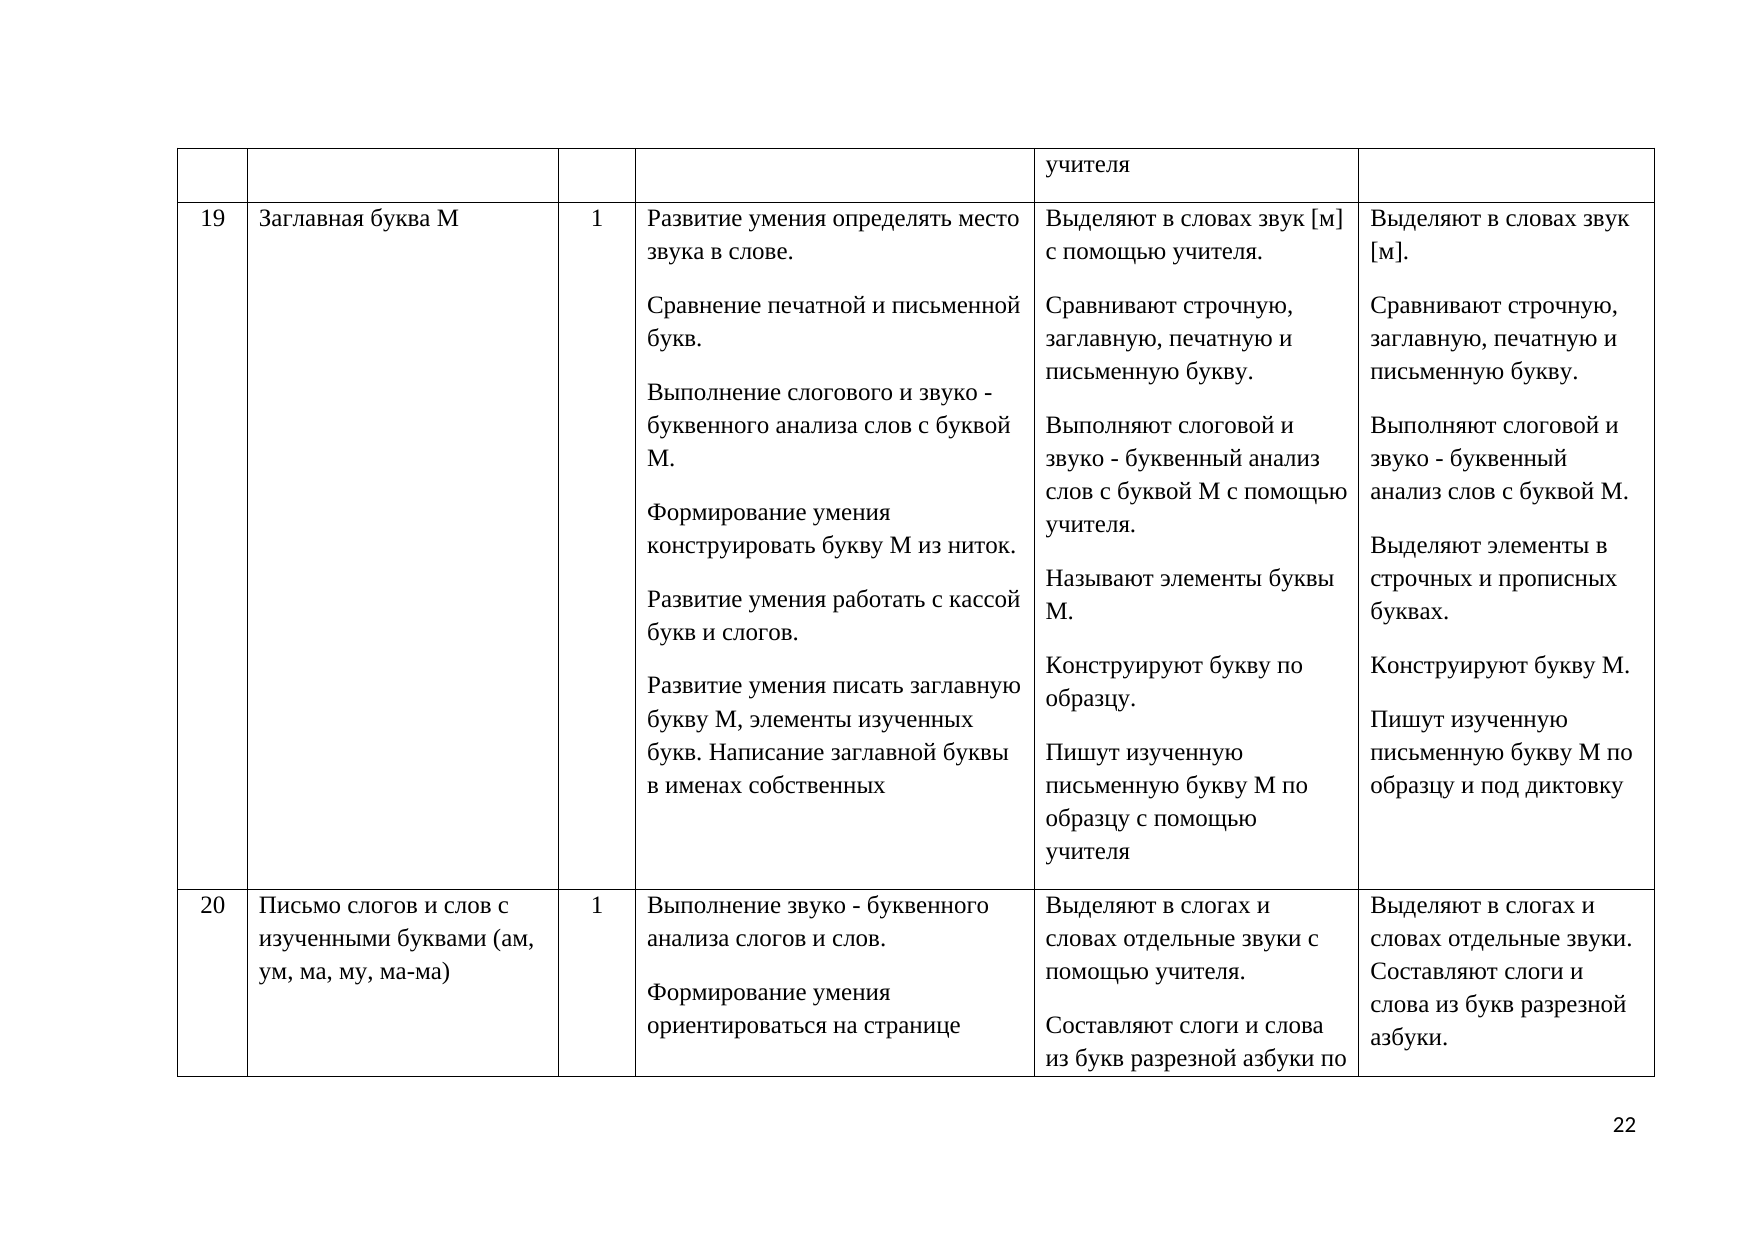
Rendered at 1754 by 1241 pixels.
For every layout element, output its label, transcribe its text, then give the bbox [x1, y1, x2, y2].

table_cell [248, 890, 558, 1076]
table_cell 19 [178, 203, 247, 889]
table_cell Выделяют в словах звук [м] с помощью учителя. Сравнивают строчную, заглавную, печатную и письменную букву. Выполняют слоговой и звуко - буквенный анализ слов с буквой М с помощью учителя. Называют элементы буквы М. Конструируют букву по образцу. Пишут изученную письменную букву М по образцу с помощью учителя [1035, 203, 1358, 889]
table_cell 18 [178, 149, 247, 202]
table_cell Заглавная буква М [248, 203, 558, 889]
table_cell 1 [559, 203, 635, 889]
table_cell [636, 890, 1034, 1076]
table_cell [636, 149, 1034, 202]
table_cell 20 [178, 890, 247, 1076]
table_cell Выделяют в словах звук [м]. Сравнивают строчную, заглавную, печатную и письменную букву. Выполняют слоговой и звуко - буквенный анализ слов с буквой М. Выделяют элементы в строчных и прописных буквах. Конструируют букву М. Пишут изученную письменную букву М по образцу и под диктовку [1359, 203, 1654, 889]
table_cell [1035, 890, 1358, 1076]
table_cell 1 [559, 149, 635, 202]
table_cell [1359, 149, 1654, 202]
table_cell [248, 149, 558, 202]
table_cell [1359, 890, 1654, 1076]
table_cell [1035, 149, 1358, 202]
table_cell 1 [559, 890, 635, 1076]
table_cell Развитие умения определять место звука в слове. Сравнение печатной и письменной букв. Выполнение слогового и звуко - буквенного анализа слов с буквой М. Формирование умения конструировать букву М из ниток. Развитие умения работать с кассой букв и слогов. Развитие умения писать заглавную букву М, элементы изученных букв. Написание заглавной буквы в именах собственных [636, 203, 1034, 889]
